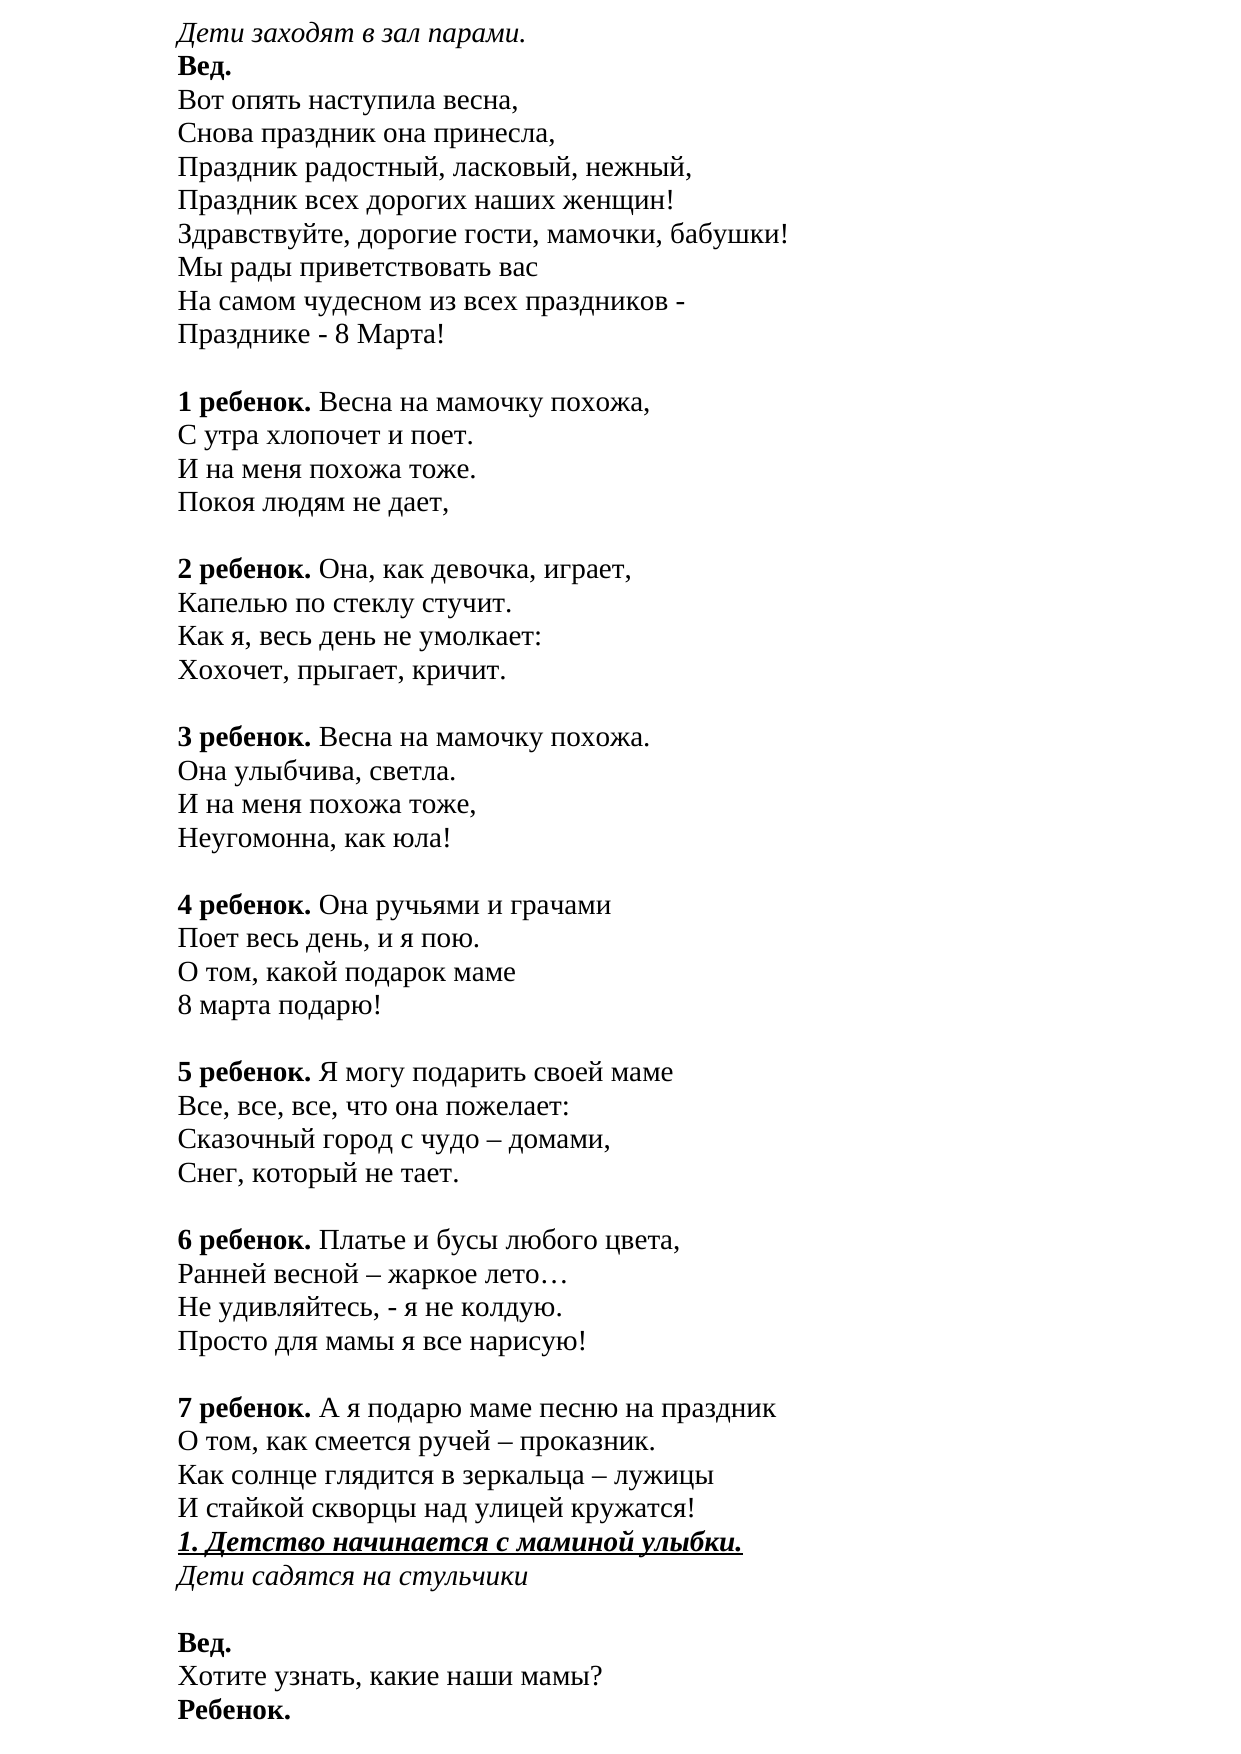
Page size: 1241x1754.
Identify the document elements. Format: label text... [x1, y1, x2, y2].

text 7 ребенок. А я подарю маме песню на праздник [177, 1390, 1152, 1423]
text Вед. [177, 48, 1152, 82]
text Дети заходят в зал парами. [177, 15, 1152, 48]
text Сказочный город с чудо – домами, [177, 1122, 1152, 1155]
text Она улыбчива, светла. [177, 753, 1152, 786]
text Хотите узнать, какие наши мамы? [177, 1658, 1152, 1692]
text 4 ребенок. Она ручьями и грачами [177, 887, 1152, 920]
text 8 марта подарю! [177, 987, 1152, 1021]
text И на меня похожа тоже. [177, 451, 1152, 484]
text Хохочет, прыгает, кричит. [177, 652, 1152, 686]
text 1 ребенок. Весна на мамочку похожа, [177, 384, 1152, 417]
text Все, все, все, что она пожелает: [177, 1088, 1152, 1122]
text Праздник всех дорогих наших женщин! [177, 182, 1152, 216]
text Не удивляйтесь, - я не колдую. [177, 1289, 1152, 1323]
text Как солнце глядится в зеркальца – лужицы [177, 1457, 1152, 1491]
text Просто для мамы я все нарисую! [177, 1323, 1152, 1356]
text Как я, весь день не умолкает: [177, 618, 1152, 652]
text 3 ребенок. Весна на мамочку похожа. [177, 719, 1152, 753]
text Снег, который не тает. [177, 1155, 1152, 1189]
text 2 ребенок. Она, как девочка, играет, [177, 551, 1152, 585]
text Ранней весной – жаркое лето… [177, 1256, 1152, 1289]
text Капелью по стеклу стучит. [177, 585, 1152, 618]
text О том, какой подарок маме [177, 954, 1152, 987]
text Ребенок. [177, 1692, 1152, 1725]
text Поет весь день, и я пою. [177, 920, 1152, 954]
text Праздник радостный, ласковый, нежный, [177, 149, 1152, 182]
text О том, как смеется ручей – проказник. [177, 1423, 1152, 1457]
text Вед. [177, 1625, 1152, 1658]
text И на меня похожа тоже, [177, 786, 1152, 820]
text И стайкой скворцы над улицей кружатся! [177, 1491, 1152, 1524]
text Снова праздник она принесла, [177, 115, 1152, 149]
text На самом чудесном из всех праздников - [177, 283, 1152, 317]
text С утра хлопочет и поет. [177, 417, 1152, 451]
text Здравствуйте, дорогие гости, мамочки, бабушки! [177, 216, 1152, 249]
text Мы рады приветствовать вас [177, 249, 1152, 283]
text Празднике - 8 Марта! [177, 317, 1152, 350]
text Покоя людям не дает, [177, 484, 1152, 518]
text 5 ребенок. Я могу подарить своей маме [177, 1054, 1152, 1088]
text 6 ребенок. Платье и бусы любого цвета, [177, 1222, 1152, 1256]
text Неугомонна, как юла! [177, 820, 1152, 853]
text 1. Детство начинается с маминой улыбки. [177, 1524, 1152, 1558]
text Дети садятся на стульчики [177, 1558, 1152, 1591]
text Вот опять наступила весна, [177, 82, 1152, 115]
